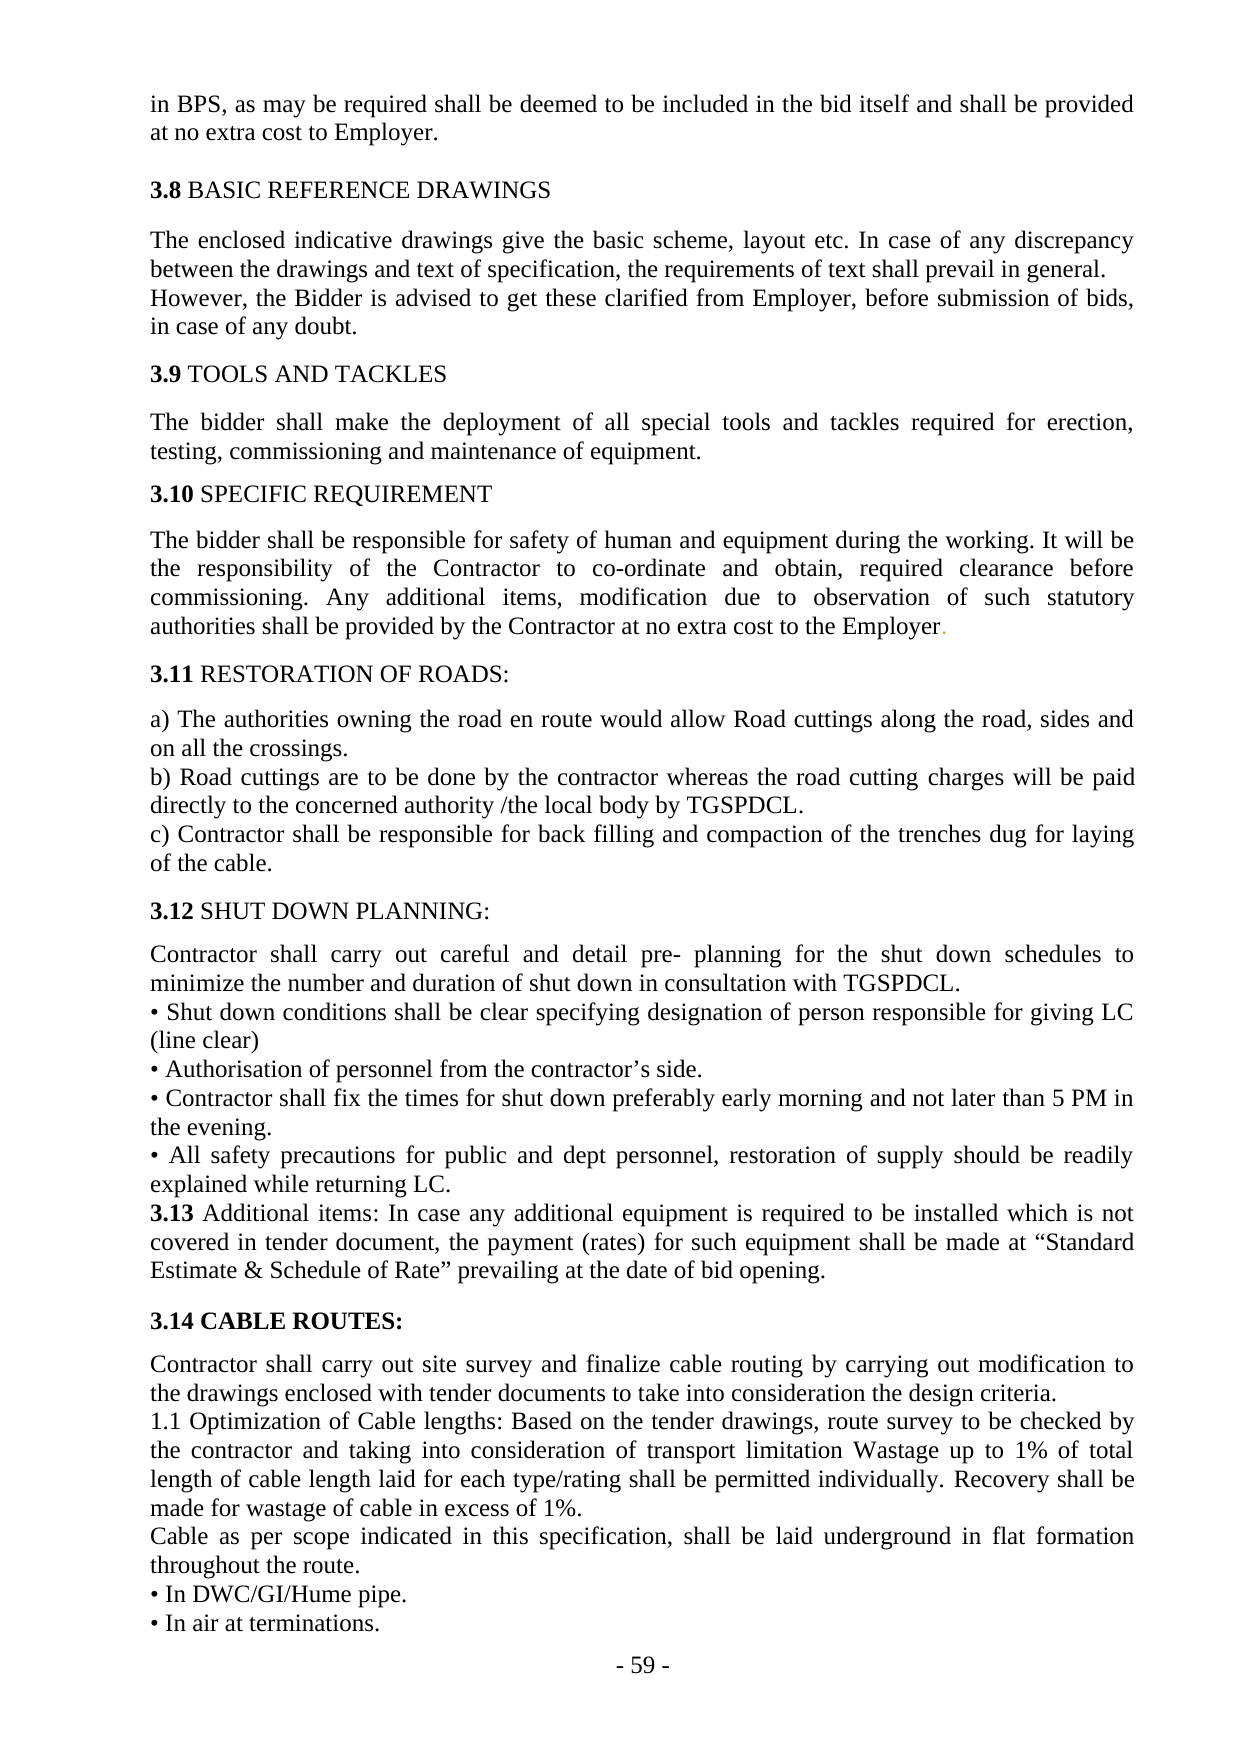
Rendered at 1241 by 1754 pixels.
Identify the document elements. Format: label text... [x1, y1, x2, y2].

text 3.11 RESTORATION OF ROADS: [150, 659, 1135, 688]
text • In air at terminations. [150, 1608, 1135, 1636]
text 3.10 SPECIFIC REQUIREMENT [150, 479, 1135, 508]
text The bidder shall be responsible for safety of human and equipment during the working. It will be the responsibility of the Contractor to co-ordinate and obtain, required clearance before commissioning. Any additional items, modification due to observation of such statutory authorities shall be provided by the Contractor at no extra cost to the Employer. [150, 525, 1135, 640]
text • In DWC/GI/Hume pipe. [150, 1579, 1135, 1608]
text a) The authorities owning the road en route would allow Road cuttings along the road, sides and on all the crossings. [150, 704, 1135, 762]
text The bidder shall make the deployment of all special tools and tackles required for erection, testing, commissioning and maintenance of equipment. [150, 407, 1135, 465]
text 3.14 CABLE ROUTES: [150, 1306, 1135, 1334]
text Contractor shall carry out site survey and finalize cable routing by carrying out modification to the drawings enclosed with tender documents to take into consideration the design criteria. [150, 1349, 1135, 1406]
text b) Road cuttings are to be done by the contractor whereas the road cutting charges will be paid directly to the concerned authority /the local body by TGSPDCL. [150, 762, 1135, 819]
text Contractor shall carry out careful and detail pre- planning for the shut down schedules to minimize the number and duration of shut down in consultation with TGSPDCL. [150, 939, 1135, 997]
text 1.1 Optimization of Cable lengths: Based on the tender drawings, route survey to be checked by the contractor and taking into consideration of transport limitation Wastage up to 1% of total length of cable length laid for each type/rating shall be permitted individually. Recovery shall be made for wastage of cable in excess of 1%. [150, 1406, 1135, 1521]
text 3.9 TOOLS AND TACKLES [150, 359, 1135, 388]
text 3.8 BASIC REFERENCE DRAWINGS [150, 175, 1135, 204]
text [150, 89, 1135, 146]
text The enclosed indicative drawings give the basic scheme, layout etc. In case of any discrepancy between the drawings and text of specification, the requirements of text shall prevail in general. [150, 225, 1135, 283]
text c) Contractor shall be responsible for back filling and compaction of the trenches dug for laying of the cable. [150, 819, 1135, 877]
text • Authorisation of personnel from the contractor’s side. [150, 1054, 1135, 1083]
text However, the Bidder is advised to get these clarified from Employer, before submission of bids, in case of any doubt. [150, 283, 1135, 340]
text 3.12 SHUT DOWN PLANNING: [150, 896, 1135, 925]
text • All safety precautions for public and dept personnel, restoration of supply should be readily explained while returning LC. [150, 1140, 1135, 1198]
text 3.13 Additional items: In case any additional equipment is required to be installed which is not covered in tender document, the payment (rates) for such equipment shall be made at “Standard Estimate & Schedule of Rate” prevailing at the date of bid opening. [150, 1198, 1135, 1284]
text • Contractor shall fix the times for shut down preferably early morning and not later than 5 PM in the evening. [150, 1083, 1135, 1140]
text Cable as per scope indicated in this specification, shall be laid underground in flat formation throughout the route. [150, 1521, 1135, 1579]
text • Shut down conditions shall be clear specifying designation of person responsible for giving LC (line clear) [150, 997, 1135, 1054]
